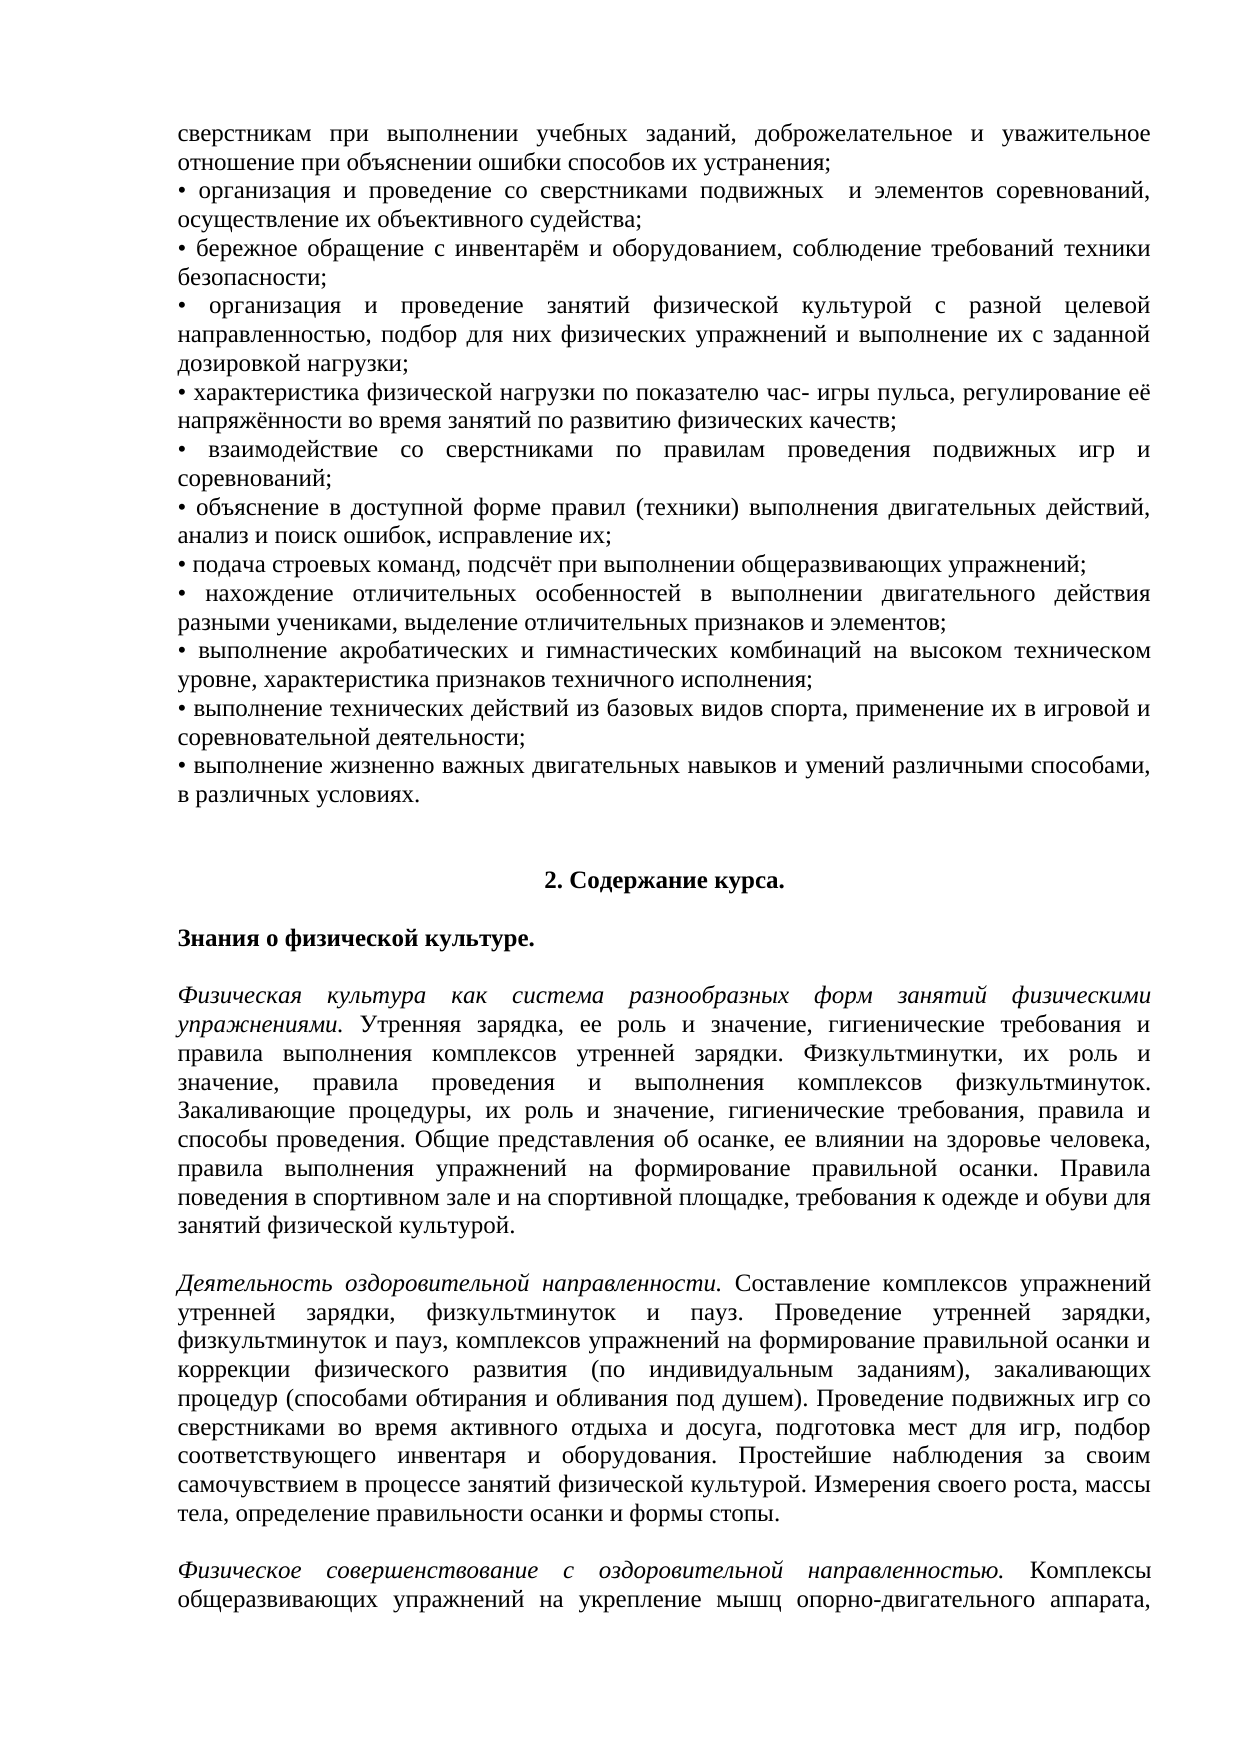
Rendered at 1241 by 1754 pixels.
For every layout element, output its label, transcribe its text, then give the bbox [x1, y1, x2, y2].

text • объяснение в доступной форме правил (техники) выполнения двигательных действий, анализ и поиск ошибок, исправление их; [177, 492, 1152, 549]
text 2. Содержание курса. [177, 866, 1152, 894]
text сверстникам при выполнении учебных заданий, доброжелательное и уважительное отношение при объяснении ошибки способов их устранения; [177, 118, 1152, 176]
text • выполнение технических действий из базовых видов спорта, применение их в игровой и соревновательной деятельности; [177, 693, 1152, 751]
text Физическая культура как система разнообразных форм занятий физическими упражнениями. Утренняя зарядка, ее роль и значение, гигиенические требования и правила выполнения комплексов утренней зарядки. Физкультминутки, их роль и значение, правила проведения и выполнения комплексов физкультминуток. Закаливающие процедуры, их роль и значение, гигиенические требования, правила и способы проведения. Общие представления об осанке, ее влиянии на здоровье человека, правила выполнения упражнений на формирование правильной осанки. Правила поведения в спортивном зале и на спортивной площадке, требования к одежде и обуви для занятий физической культурой. [177, 981, 1152, 1239]
text • бережное обращение с инвентарём и оборудованием, соблюдение требований техники безопасности; [177, 233, 1152, 291]
text Знания о физической культуре. [177, 923, 1152, 952]
text • характеристика физической нагрузки по показателю час- игры пульса, регулирование её напряжённости во время занятий по развитию физических качеств; [177, 377, 1152, 434]
text Деятельность оздоровительной направленности. Составление комплексов упражнений утренней зарядки, физкультминуток и пауз. Проведение утренней зарядки, физкультминуток и пауз, комплексов упражнений на формирование правильной осанки и коррекции физического развития (по индивидуальным заданиям), закаливающих процедур (способами обтирания и обливания под душем). Проведение подвижных игр со сверстниками во время активного отдыха и досуга, подготовка мест для игр, подбор соответствующего инвентаря и оборудования. Простейшие наблюдения за своим самочувствием в процессе занятий физической культурой. Измерения своего роста, массы тела, определение правильности осанки и формы стопы. [177, 1268, 1152, 1527]
text • выполнение жизненно важных двигательных навыков и умений различными способами, в различных условиях. [177, 751, 1152, 808]
text • подача строевых команд, подсчёт при выполнении общеразвивающих упражнений; [177, 549, 1152, 578]
text • взаимодействие со сверстниками по правилам проведения подвижных игр и соревнований; [177, 434, 1152, 492]
text • выполнение акробатических и гимнастических комбинаций на высоком техническом уровне, характеристика признаков техничного исполнения; [177, 636, 1152, 693]
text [177, 1556, 1152, 1613]
text • организация и проведение занятий физической культурой с разной целевой направленностью, подбор для них физических упражнений и выполнение их с заданной дозировкой нагрузки; [177, 291, 1152, 377]
text • организация и проведение со сверстниками подвижных и элементов соревнований, осуществление их объективного судейства; [177, 176, 1152, 233]
text • нахождение отличительных особенностей в выполнении двигательного действия разными учениками, выделение отличительных признаков и элементов; [177, 578, 1152, 636]
